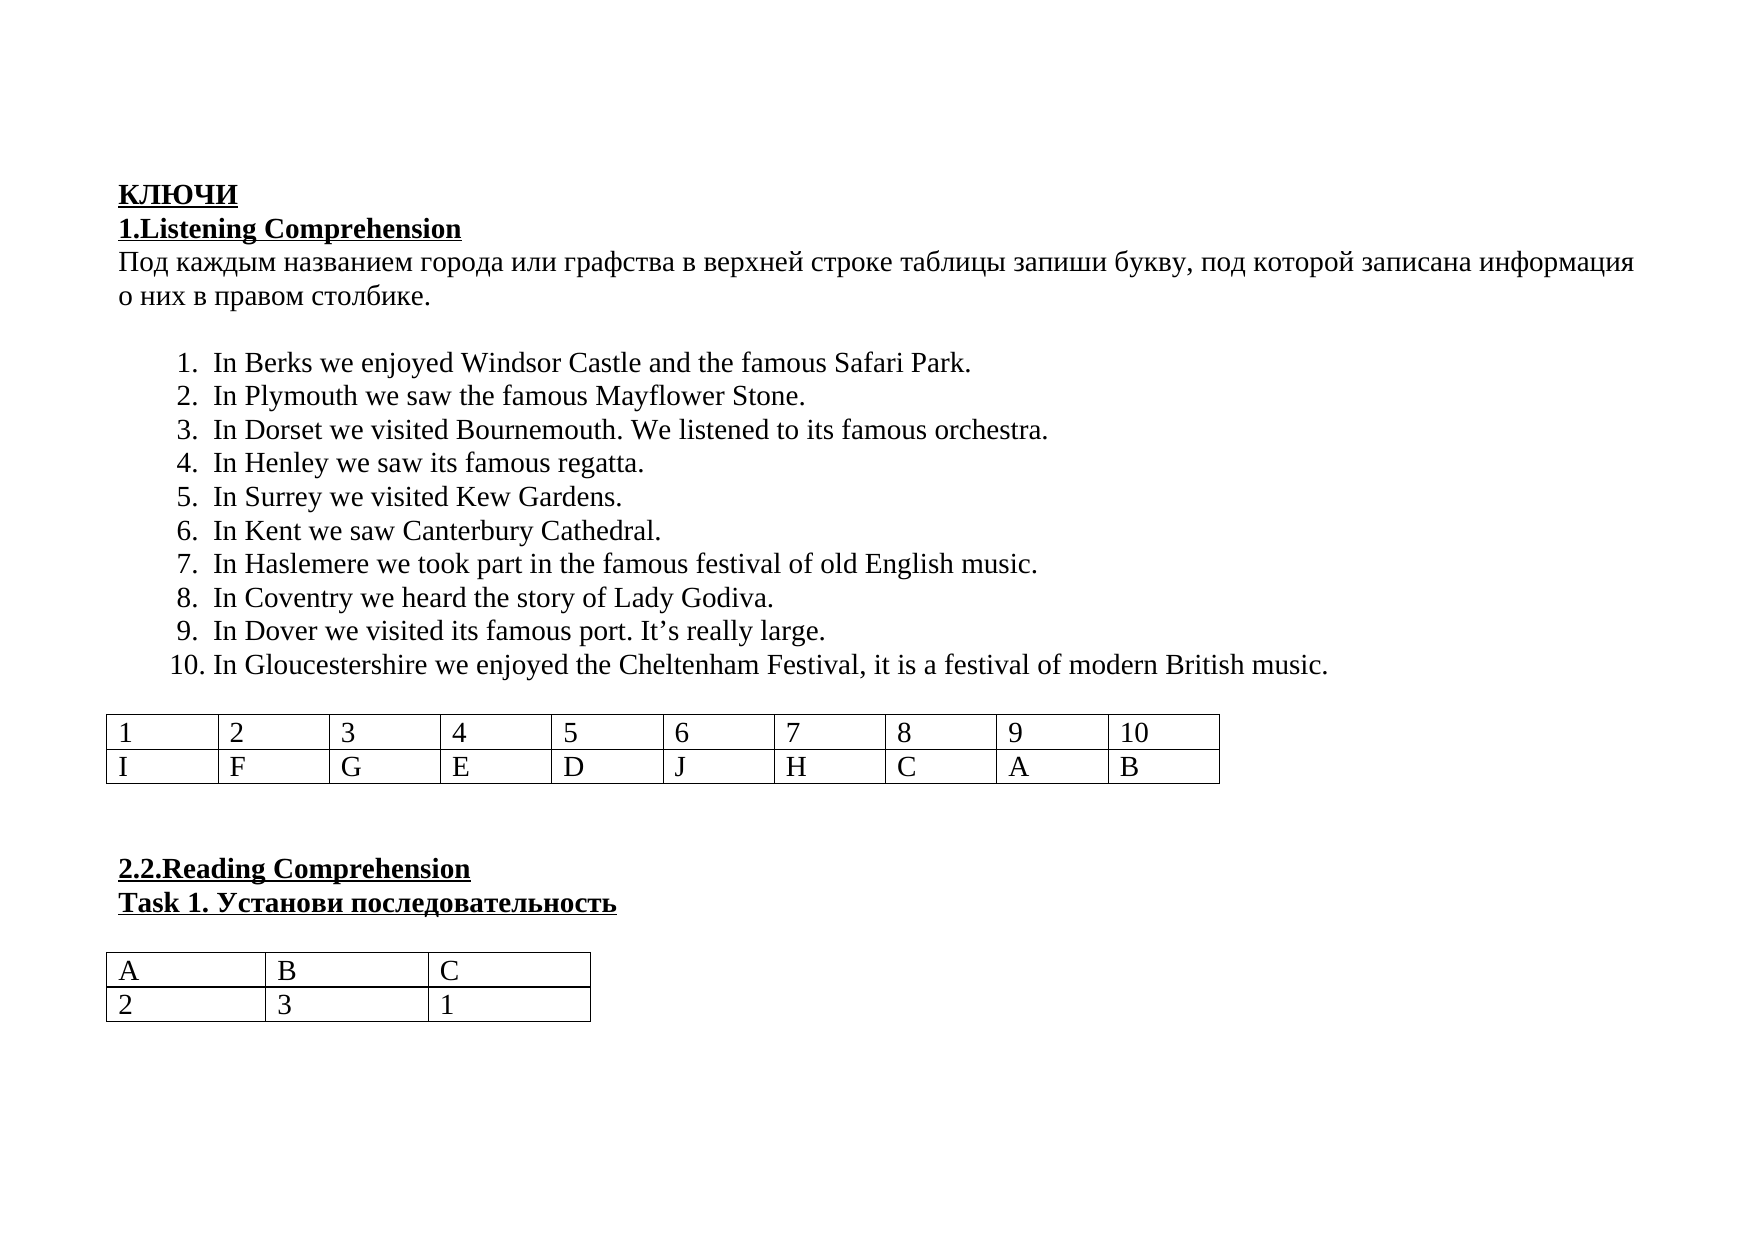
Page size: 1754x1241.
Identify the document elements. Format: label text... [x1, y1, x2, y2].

table_header 10 [1109, 715, 1219, 748]
table_header A [107, 953, 265, 986]
table_header 4 [441, 715, 551, 748]
text 5. In Surrey we visited Kew Gardens. [118, 479, 1636, 513]
table_cell B [1109, 750, 1219, 783]
table_header 5 [552, 715, 663, 748]
table_header C [429, 953, 590, 986]
text 1. In Berks we enjoyed Windsor Castle and the famous Safari Park. [118, 345, 1636, 378]
text 8. In Coventry we heard the story of Lady Godiva. [118, 580, 1636, 613]
table_header 6 [664, 715, 774, 748]
table_cell C [886, 750, 996, 783]
table_cell E [441, 750, 551, 783]
text 2. In Plymouth we saw the famous Mayflower Stone. [118, 378, 1636, 412]
table_cell H [775, 750, 885, 783]
table_cell I [107, 750, 218, 783]
table_cell F [219, 750, 329, 783]
table_header 2 [219, 715, 329, 748]
table_header B [266, 953, 428, 986]
text 2.2.Reading Comprehension [118, 851, 1636, 885]
text КЛЮЧИ [118, 177, 1636, 211]
text 1.Listening Comprehension [118, 211, 1636, 244]
table_cell G [330, 750, 440, 783]
table_cell 2 [107, 988, 265, 1021]
table_header 8 [886, 715, 996, 748]
text 4. In Henley we saw its famous regatta. [118, 446, 1636, 479]
text 7. In Haslemere we took part in the famous festival of old English music. [118, 546, 1636, 580]
table_header 7 [775, 715, 885, 748]
table_cell 3 [266, 988, 428, 1021]
table_cell A [997, 750, 1108, 783]
text 3. In Dorset we visited Bournemouth. We listened to its famous orchestra. [118, 412, 1636, 446]
table_header 3 [330, 715, 440, 748]
text 6. In Kent we saw Canterbury Cathedral. [118, 513, 1636, 546]
table_header 9 [997, 715, 1108, 748]
table_cell J [664, 750, 774, 783]
table_cell D [552, 750, 663, 783]
table_header 1 [107, 715, 218, 748]
text Под каждым названием города или графства в верхней строке таблицы запиши букву, под которой записана информация о них в правом столбике. [118, 244, 1636, 311]
table_cell 1 [429, 988, 590, 1021]
text 10. In Gloucestershire we enjoyed the Cheltenham Festival, it is a festival of modern British music. [118, 647, 1636, 680]
text Task 1. Установи последовательность [118, 885, 1636, 918]
text 9. In Dover we visited its famous port. It’s really large. [118, 613, 1636, 647]
